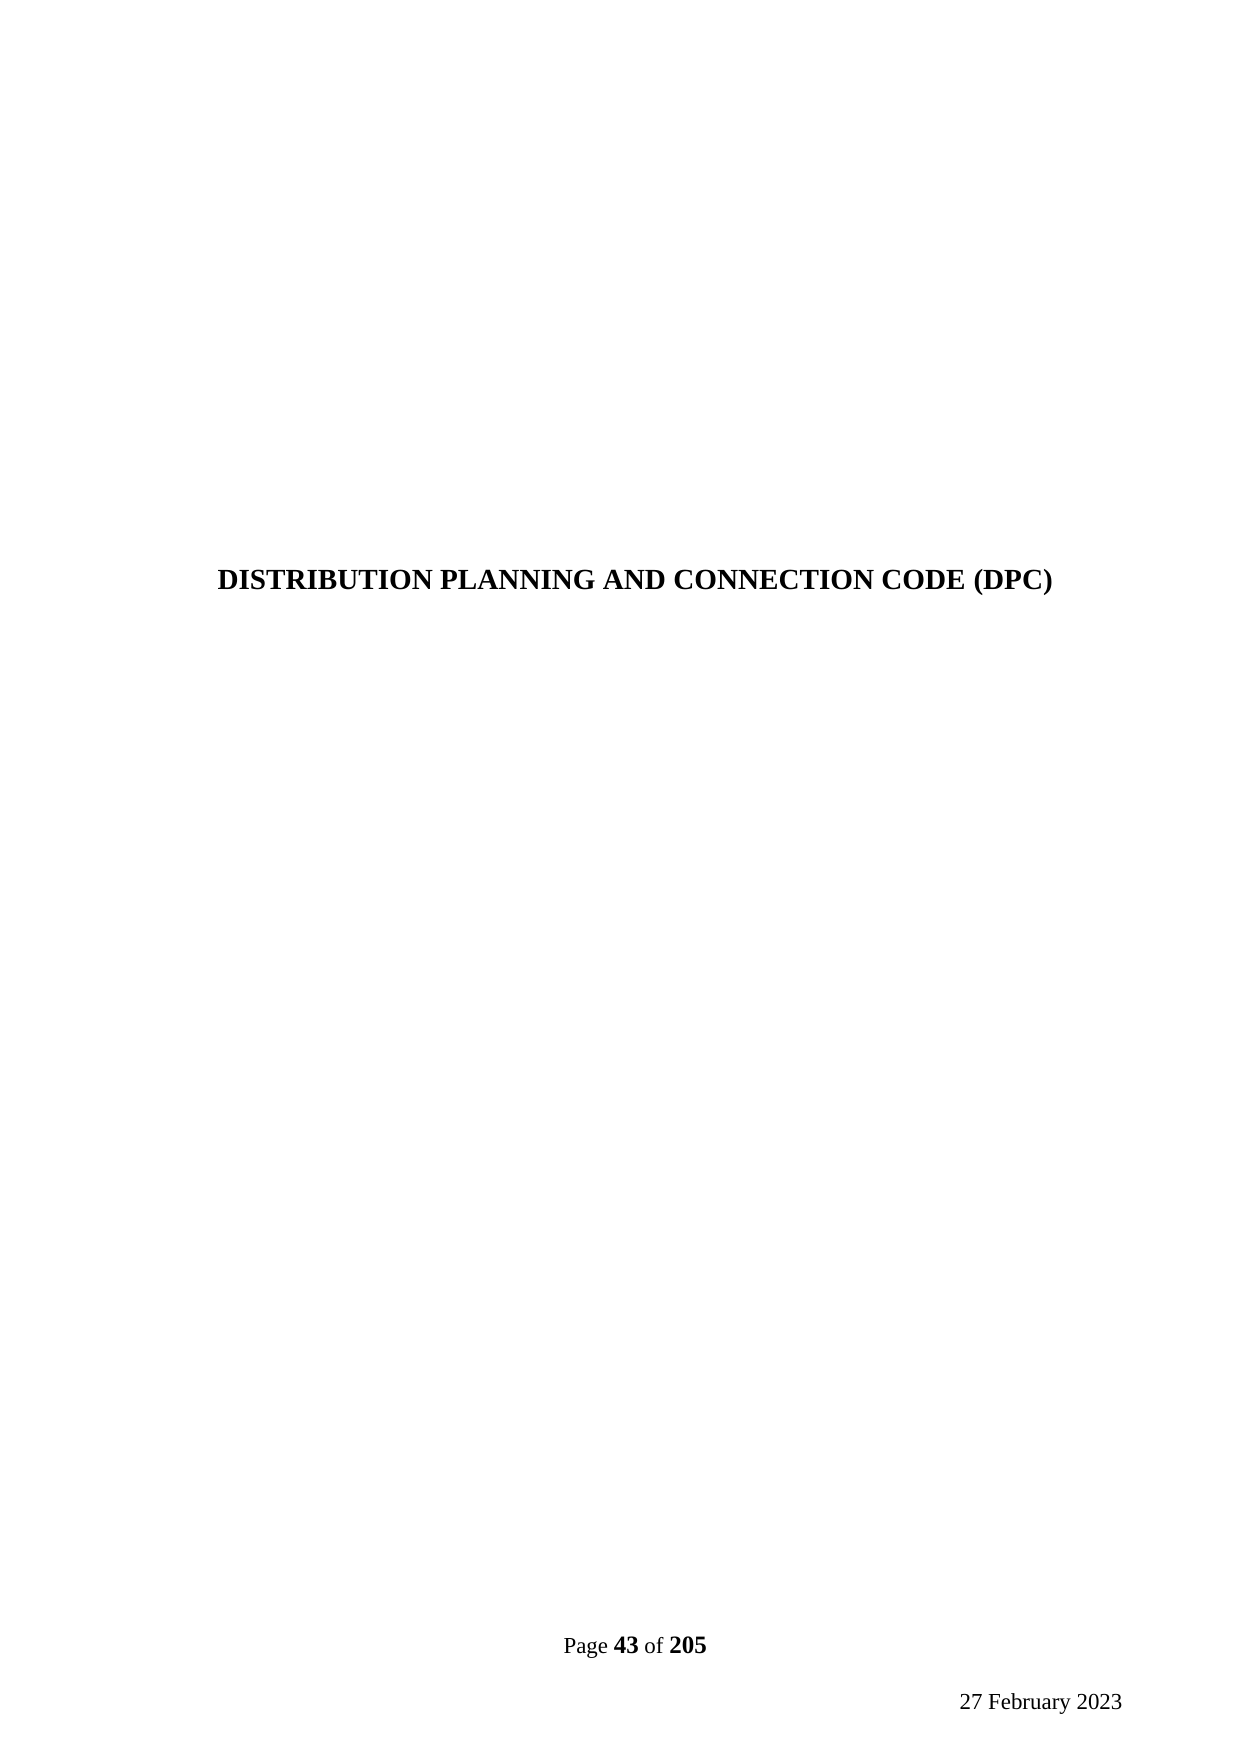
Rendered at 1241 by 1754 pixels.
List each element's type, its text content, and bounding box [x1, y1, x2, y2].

text Distribution Planning and Connection Code (dpc) [148, 562, 1122, 595]
